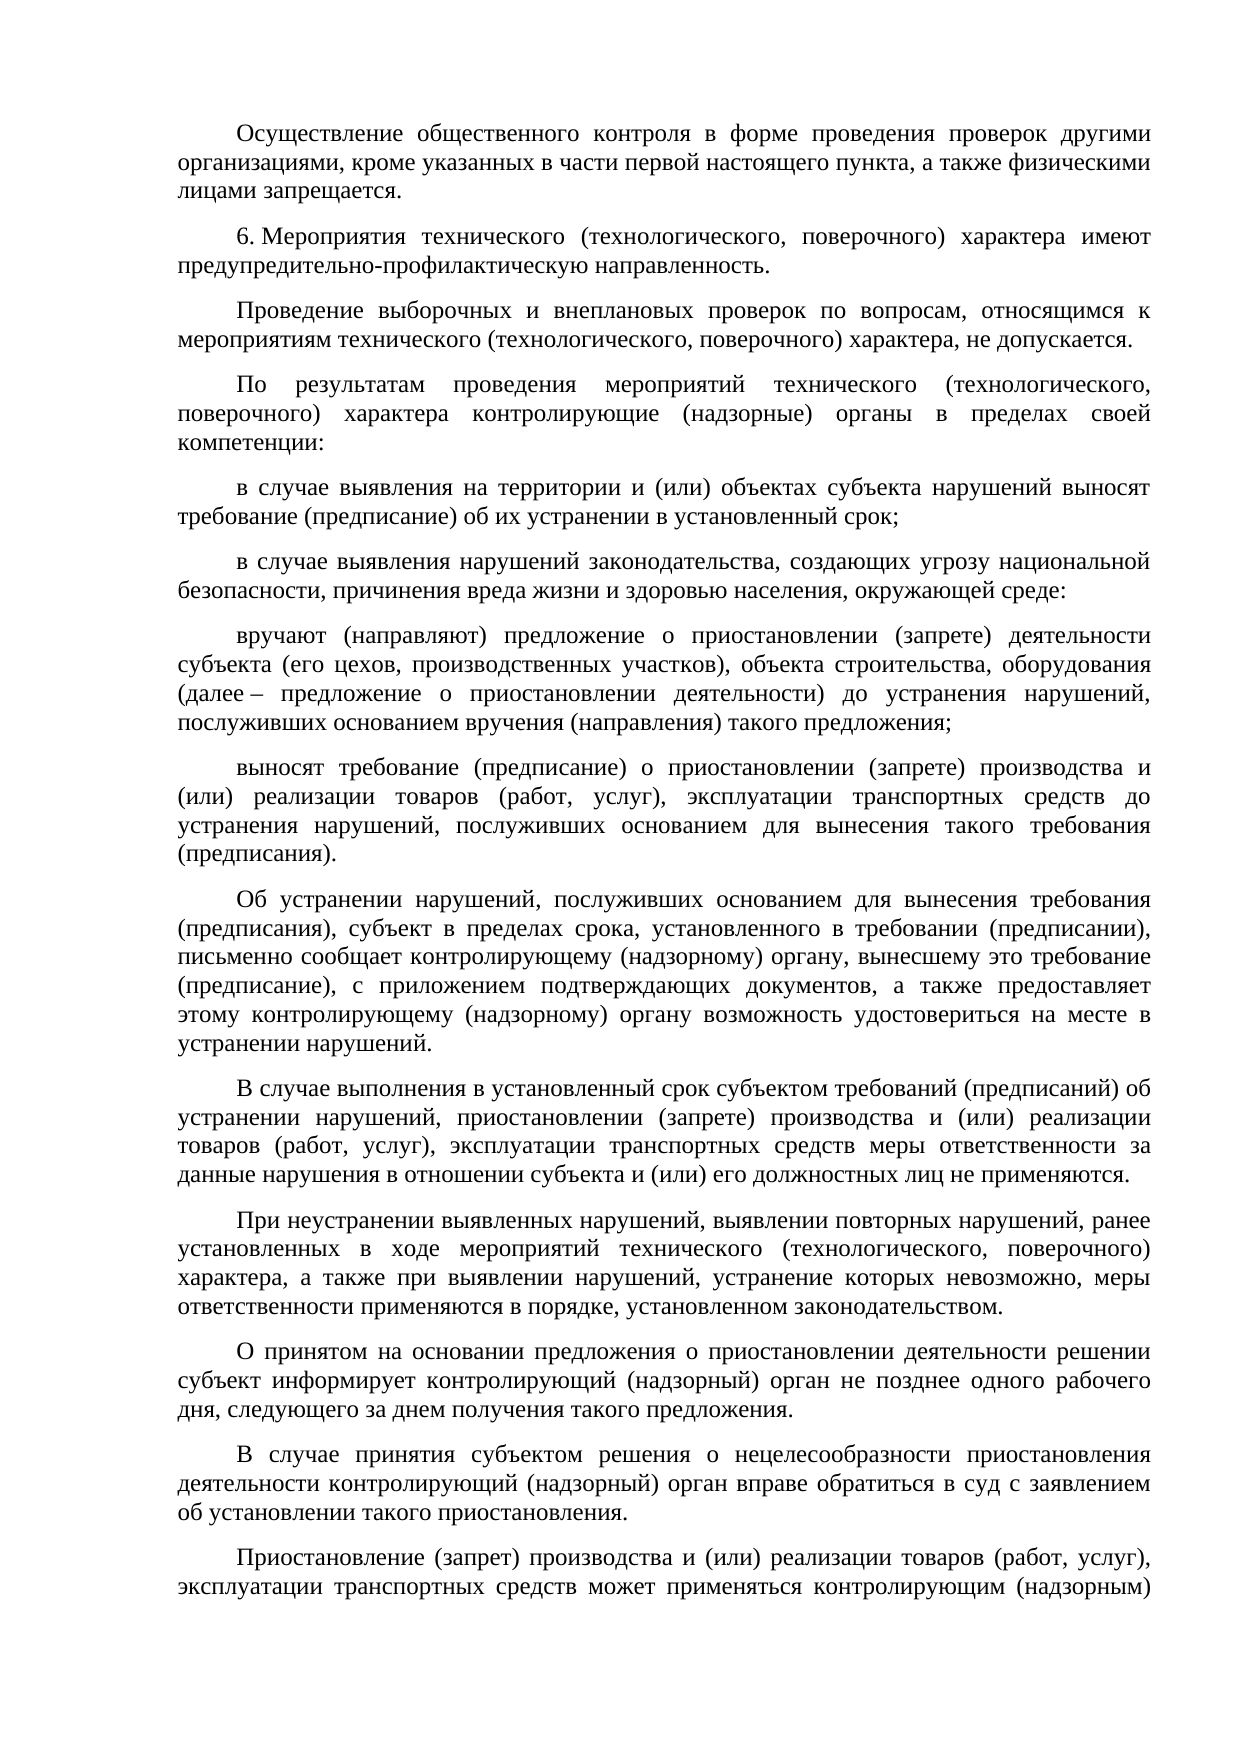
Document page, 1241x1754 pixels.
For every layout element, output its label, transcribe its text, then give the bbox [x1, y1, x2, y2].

text вручают (направляют) предложение о приостановлении (запрете) деятельности субъекта (его цехов, производственных участков), объекта строительства, оборудования (далее – предложение о приостановлении деятельности) до устранения нарушений, послуживших основанием вручения (направления) такого предложения; [177, 621, 1152, 736]
text Об устранении нарушений, послуживших основанием для вынесения требования (предписания), субъект в пределах срока, установленного в требовании (предписании), письменно сообщает контролирующему (надзорному) органу, вынесшему это требование (предписание), с приложением подтверждающих документов, а также предоставляет этому контролирующему (надзорному) органу возможность удостовериться на месте в устранении нарушений. [177, 884, 1152, 1056]
text в случае выявления нарушений законодательства, создающих угрозу национальной безопасности, причинения вреда жизни и здоровью населения, окружающей среде: [177, 546, 1152, 604]
text О принятом на основании предложения о приостановлении деятельности решении субъект информирует контролирующий (надзорный) орган не позднее одного рабочего дня, следующего за днем получения такого предложения. [177, 1336, 1152, 1423]
text По результатам проведения мероприятий технического (технологического, поверочного) характера контролирующие (надзорные) органы в пределах своей компетенции: [177, 369, 1152, 456]
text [177, 1542, 1152, 1600]
text выносят требование (предписание) о приостановлении (запрете) производства и (или) реализации товаров (работ, услуг), эксплуатации транспортных средств до устранения нарушений, послуживших основанием для вынесения такого требования (предписания). [177, 752, 1152, 867]
text В случае принятия субъектом решения о нецелесообразности приостановления деятельности контролирующий (надзорный) орган вправе обратиться в суд с заявлением об установлении такого приостановления. [177, 1439, 1152, 1526]
text При неустранении выявленных нарушений, выявлении повторных нарушений, ранее установленных в ходе мероприятий технического (технологического, поверочного) характера, а также при выявлении нарушений, устранение которых невозможно, меры ответственности применяются в порядке, установленном законодательством. [177, 1205, 1152, 1320]
text Осуществление общественного контроля в форме проведения проверок другими организациями, кроме указанных в части первой настоящего пункта, а также физическими лицами запрещается. [177, 118, 1152, 204]
text в случае выявления на территории и (или) объектах субъекта нарушений выносят требование (предписание) об их устранении в установленный срок; [177, 472, 1152, 530]
text 6. Мероприятия технического (технологического, поверочного) характера имеют предупредительно-профилактическую направленность. [177, 221, 1152, 278]
text В случае выполнения в установленный срок субъектом требований (предписаний) об устранении нарушений, приостановлении (запрете) производства и (или) реализации товаров (работ, услуг), эксплуатации транспортных средств меры ответственности за данные нарушения в отношении субъекта и (или) его должностных лиц не применяются. [177, 1073, 1152, 1188]
text Проведение выборочных и внеплановых проверок по вопросам, относящимся к мероприятиям технического (технологического, поверочного) характера, не допускается. [177, 295, 1152, 353]
